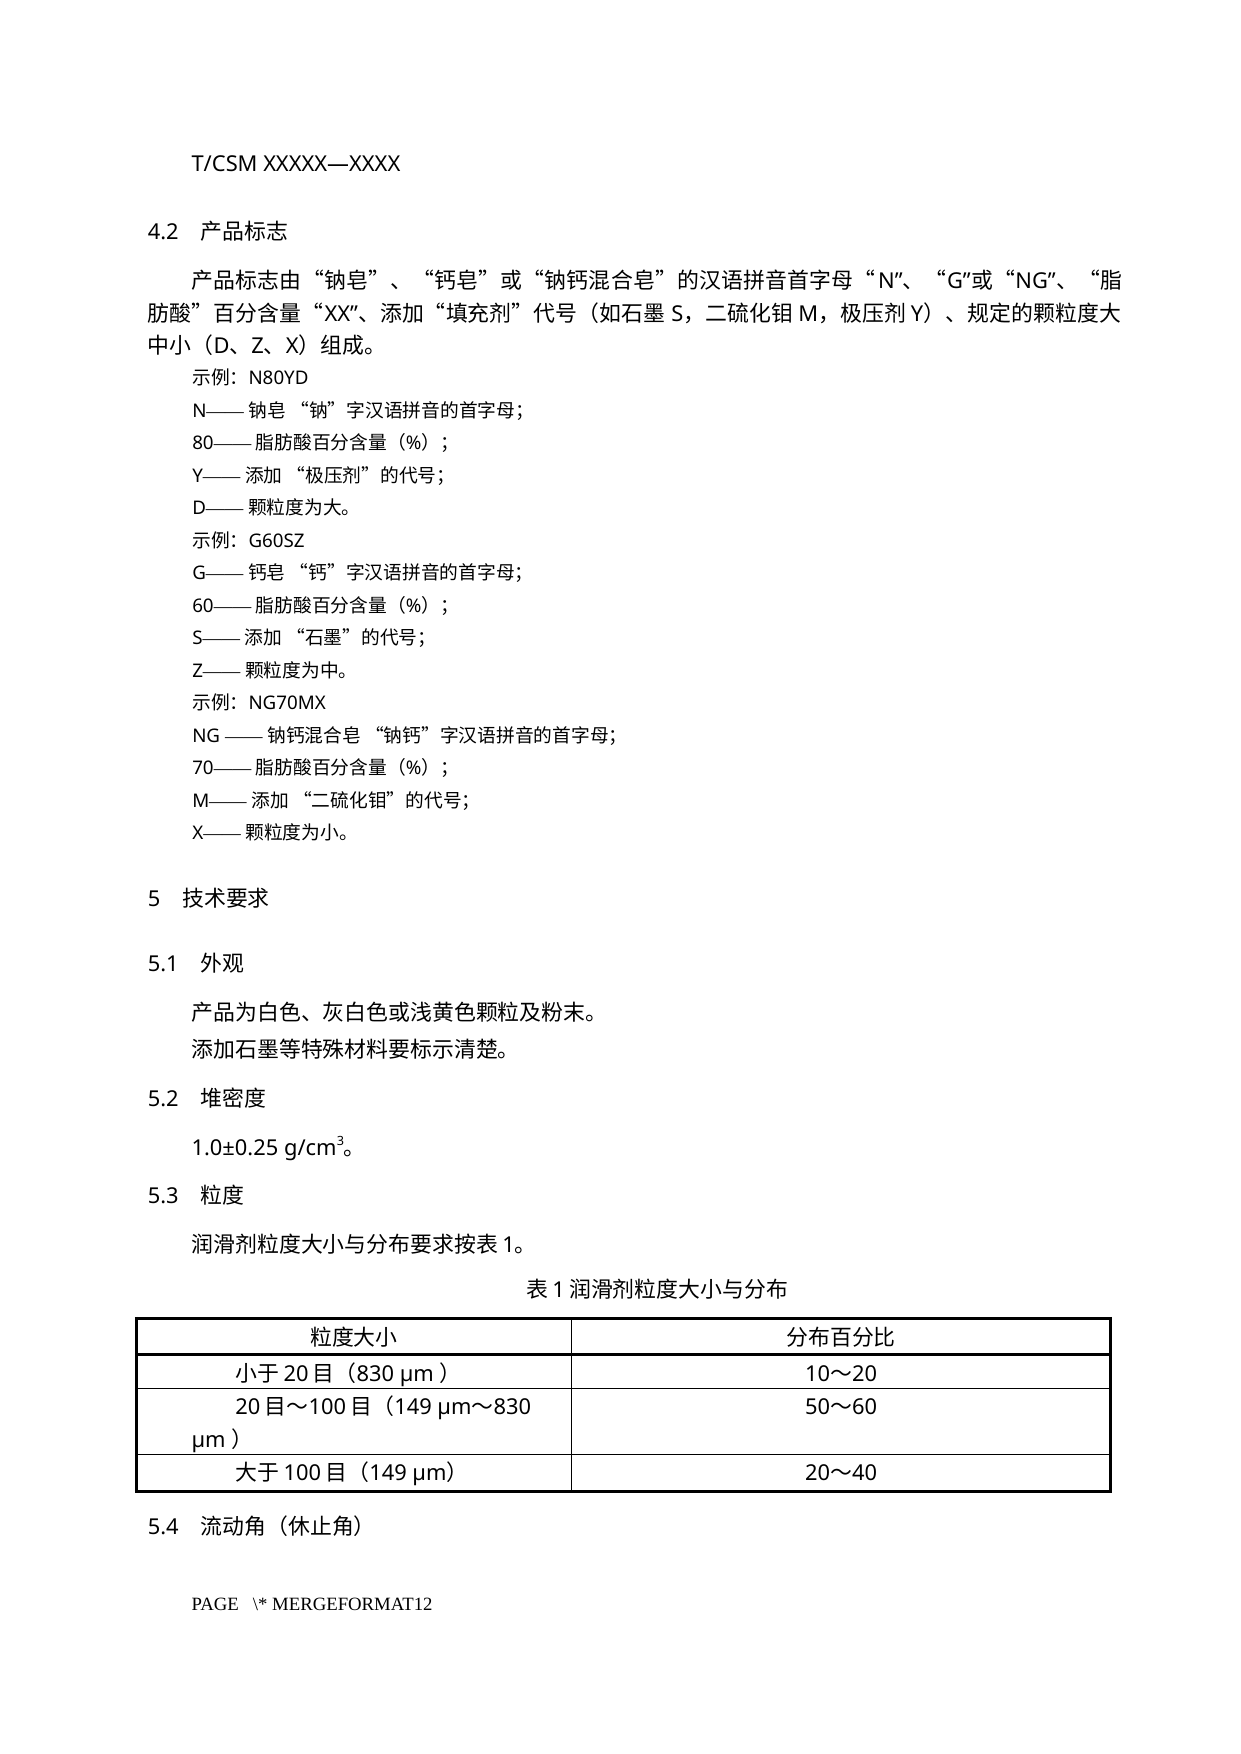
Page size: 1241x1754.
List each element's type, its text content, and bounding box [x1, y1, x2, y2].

text 添加石墨等特殊材料要标示清楚。 [148, 1032, 1122, 1064]
table_cell 20目～100目（149 μm～830 μm ） [138, 1389, 571, 1454]
text Y—— 添加 “极压剂”的代号； [191, 458, 1122, 490]
text S—— 添加 “石墨”的代号； [191, 620, 1122, 653]
text 产品标志由“钠皂”、“钙皂”或“钠钙混合皂”的汉语拼音首字母“N”、“G”或“NG”、“脂肪酸”百分含量“XX”、添加“填充剂”代号（如石墨S，二硫化钼M，极压剂Y）、规定的颗粒度大中小（D、Z、X）组成。 [148, 263, 1122, 360]
text 技术要求 [148, 880, 1122, 913]
text 外观 [148, 945, 1122, 978]
text 60—— 脂肪酸百分含量（%）； [191, 588, 1122, 620]
text 润滑剂粒度大小与分布要求按表1。 [148, 1227, 1122, 1259]
text 粒度 [148, 1178, 1122, 1211]
text 堆密度 [148, 1081, 1122, 1113]
text Z—— 颗粒度为中。 [191, 653, 1122, 685]
text 70—— 脂肪酸百分含量（%）； [191, 750, 1122, 783]
table_cell 20～40 [572, 1455, 1109, 1489]
text G—— 钙皂 “钙”字汉语拼音的首字母； [191, 555, 1122, 588]
text D—— 颗粒度为大。 [191, 490, 1122, 523]
table_header 粒度大小 [138, 1320, 571, 1352]
text 产品标志 [148, 214, 1122, 247]
table_cell 10～20 [572, 1356, 1109, 1388]
text 产品为白色、灰白色或浅黄色颗粒及粉末。 [148, 994, 1122, 1027]
text X—— 颗粒度为小。 [191, 815, 1122, 848]
table_header 分布百分比 [572, 1320, 1109, 1352]
text 流动角（休止角） [148, 1509, 1122, 1541]
table_cell 小于20目（830 μm ） [138, 1356, 571, 1388]
text N—— 钠皂 “钠”字汉语拼音的首字母； [191, 393, 1122, 425]
text NG —— 钠钙混合皂 “钠钙”字汉语拼音的首字母； [191, 718, 1122, 750]
text M—— 添加 “二硫化钼”的代号； [191, 783, 1122, 815]
text 80—— 脂肪酸百分含量（%）； [191, 425, 1122, 458]
text 示例：G60SZ [191, 523, 1122, 555]
text 1.0±0.25 g/cm3。 [148, 1129, 1122, 1162]
text 表1润滑剂粒度大小与分布 [191, 1272, 1122, 1304]
text 示例：NG70MX [191, 685, 1122, 718]
table_cell 大于100目（149 μm） [138, 1455, 571, 1489]
table_cell 50～60 [572, 1389, 1109, 1454]
text 示例：N80YD [191, 360, 1122, 393]
